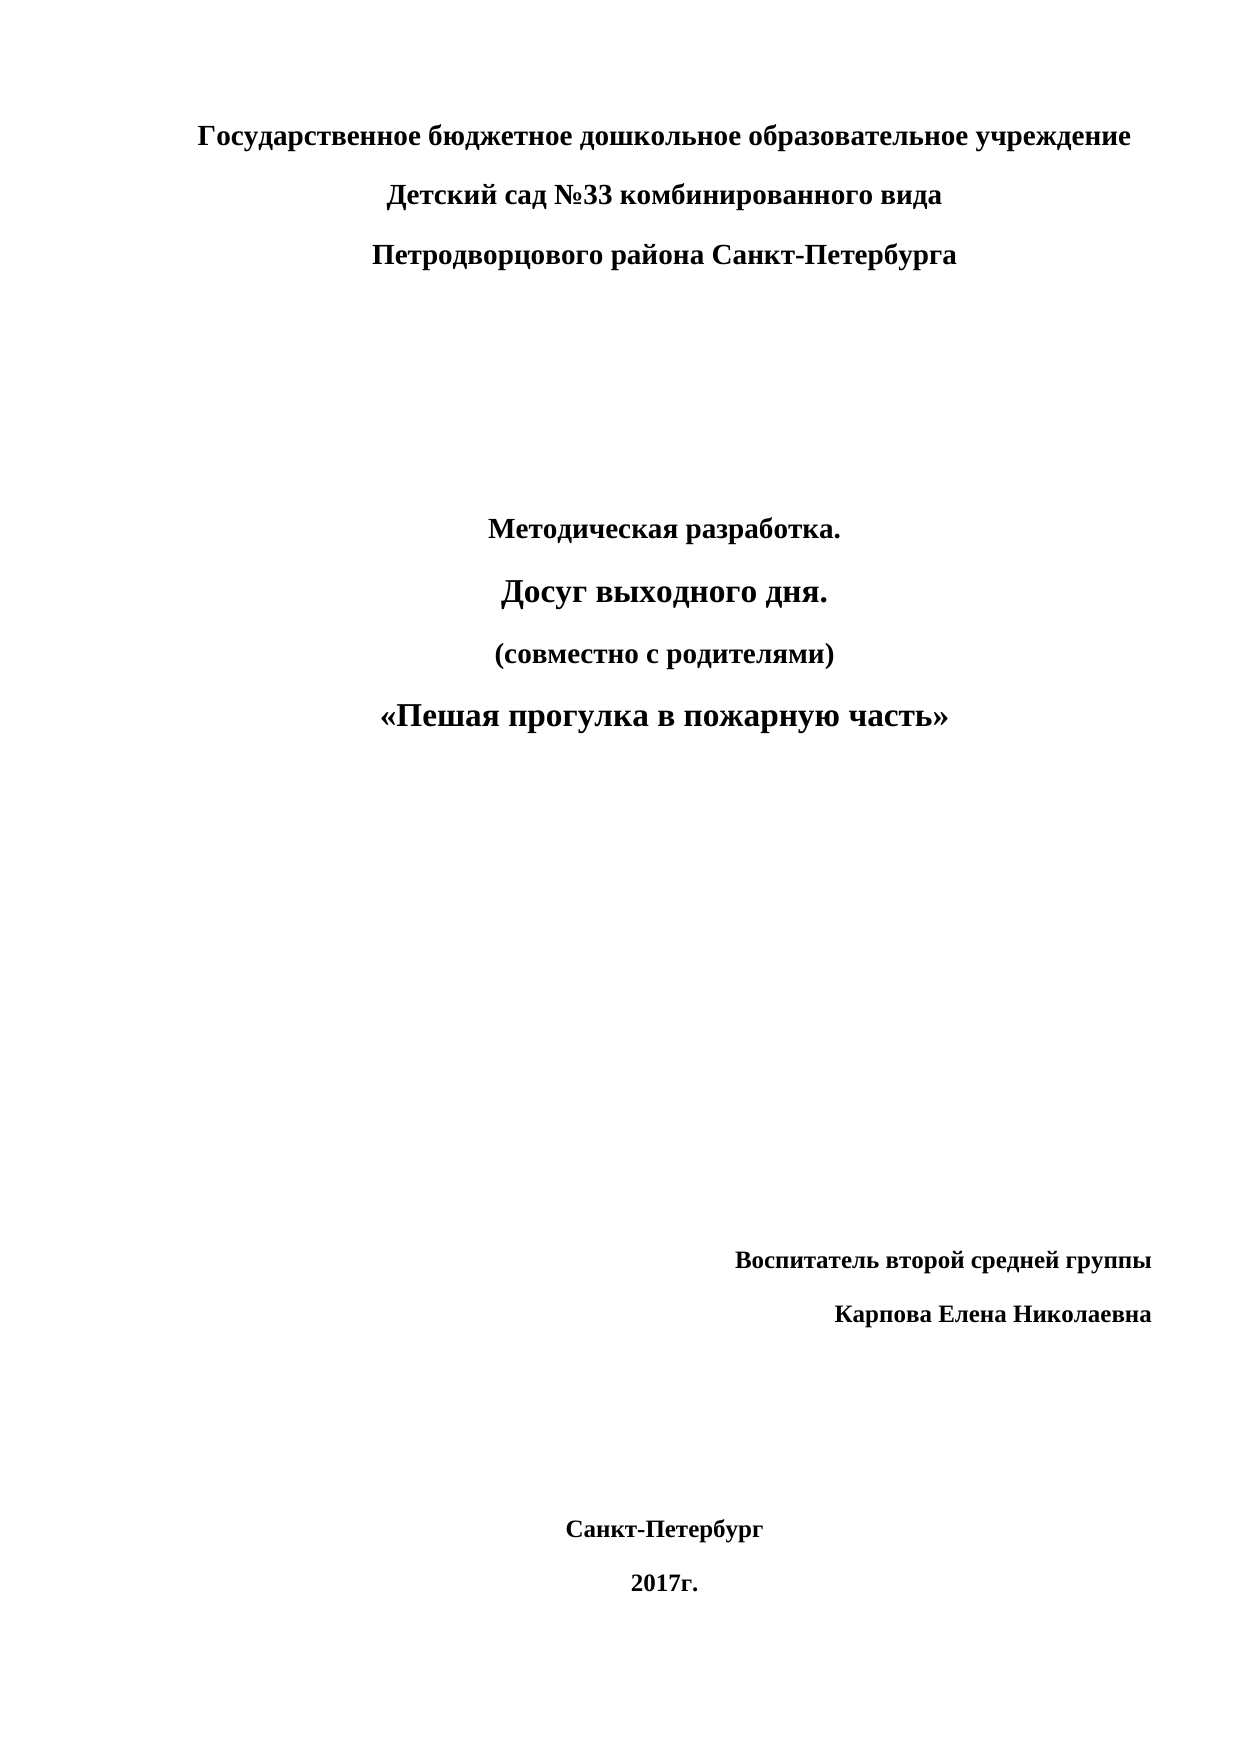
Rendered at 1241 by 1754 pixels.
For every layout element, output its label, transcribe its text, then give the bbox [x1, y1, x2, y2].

text 2017г. [177, 1568, 1152, 1597]
text (совместно с родителями) [177, 636, 1152, 669]
text «Пешая прогулка в пожарную часть» [177, 695, 1152, 734]
text Государственное бюджетное дошкольное образовательное учреждение [177, 118, 1152, 152]
text Детский сад №33 комбинированного вида [177, 177, 1152, 211]
text Методическая разработка. [177, 512, 1152, 545]
text Санкт-Петербург [177, 1514, 1152, 1543]
text Петродворцового района Санкт-Петербурга [177, 237, 1152, 270]
text Воспитатель второй средней группы [177, 1245, 1152, 1274]
text Карпова Елена Николаевна [177, 1299, 1152, 1327]
text Досуг выходного дня. [177, 571, 1152, 609]
